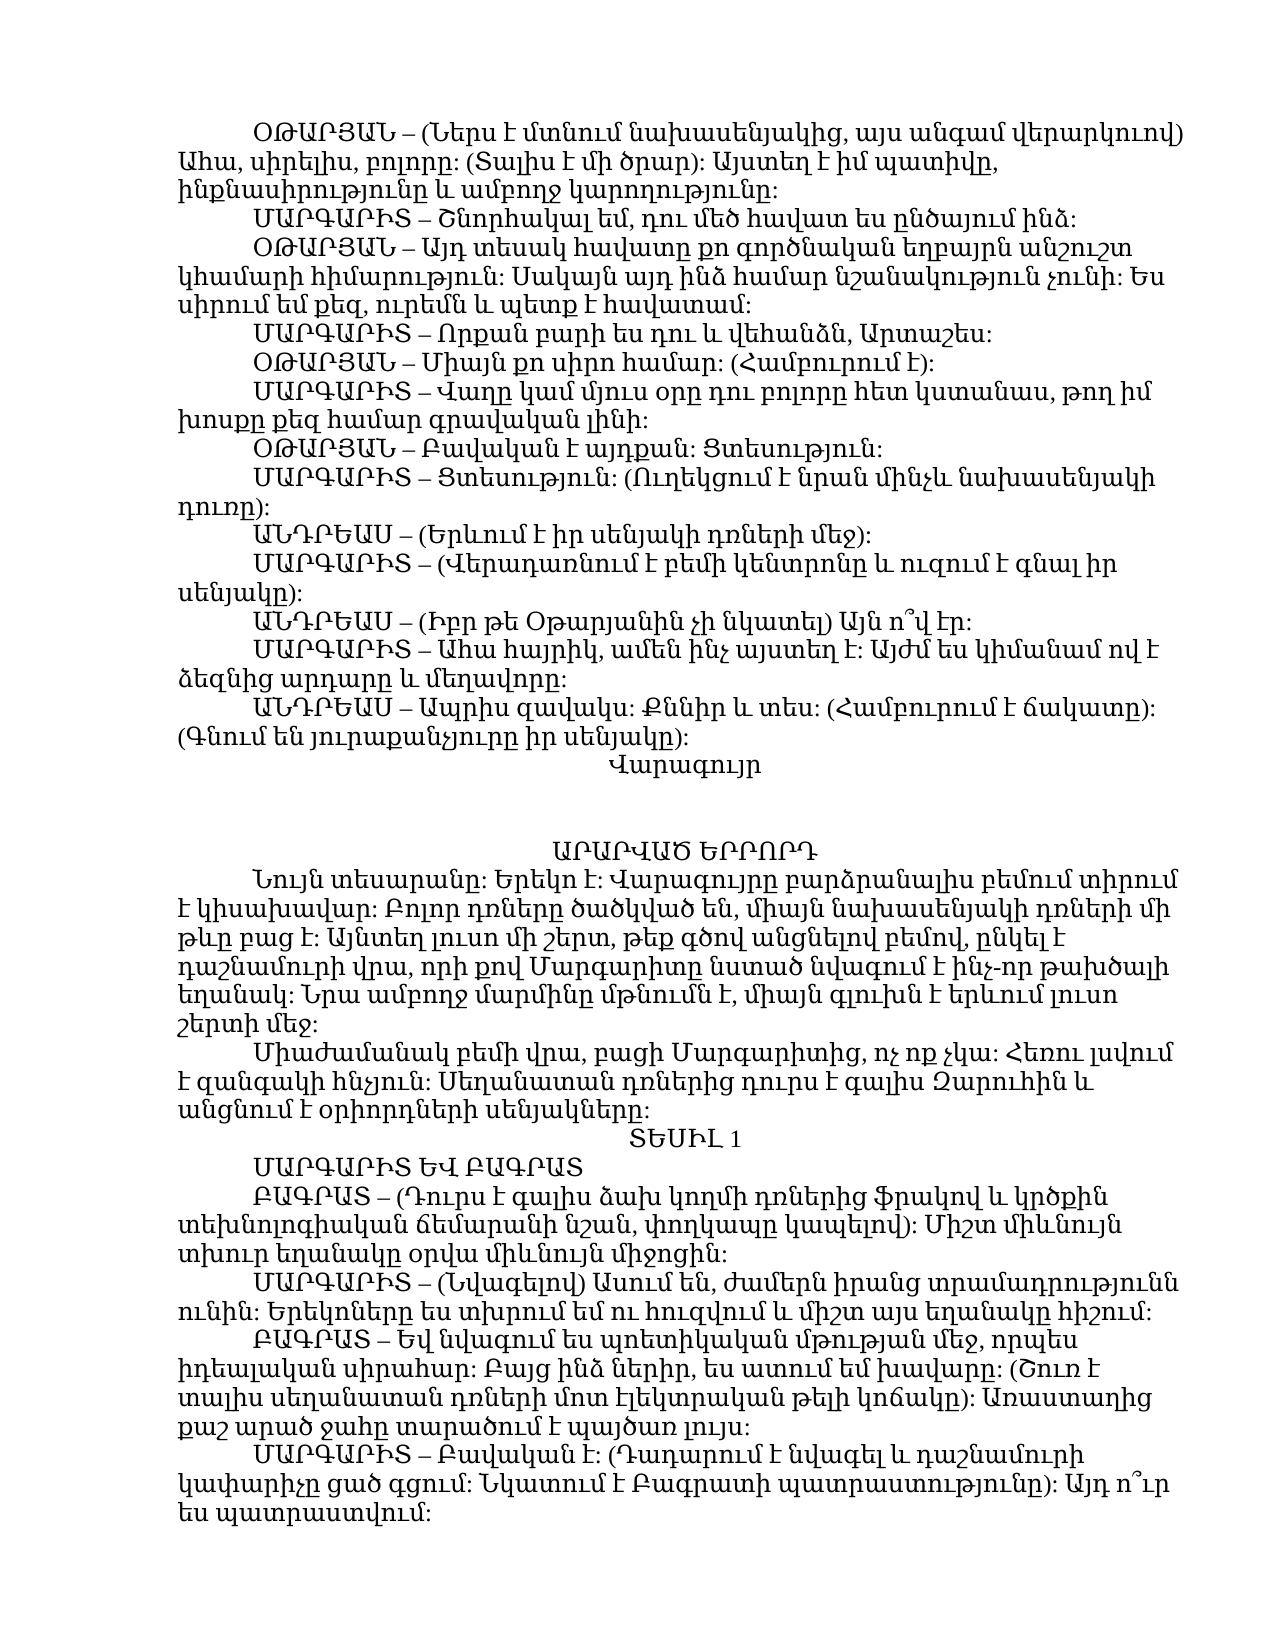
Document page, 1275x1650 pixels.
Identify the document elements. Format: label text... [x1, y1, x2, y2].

text ՄԱՐԳԱՐԻՏ – Ցտեսություն: (Ուղեկցում է նրան մինչև նախասենյակի դուռը): [177, 463, 1186, 521]
text ՄԱՐԳԱՐԻՏ – Ահա հայրիկ, ամեն ինչ այստեղ է: Այժմ ես կիմանամ ով է ձեզնից արդարը և մեղավորը: [177, 636, 1186, 693]
text ԱՐԱՐՎԱԾ ԵՐՐՈՐԴ [177, 837, 1186, 866]
text ՕԹԱՐՅԱՆ – (Ներս է մտնում նախասենյակից, այս անգամ վերարկուով) Ահա, սիրելիս, բոլորը: (Տալիս է մի ծրար): Այստեղ է իմ պատիվը, ինքնասիրությունը և ամբողջ կարողությունը: [177, 118, 1186, 204]
text Միաժամանակ բեմի վրա, բացի Մարգարիտից, ոչ ոք չկա: Հեռու լսվում է զանգակի հնչյուն: Սեղանատան դռներից դուրս է գալիս Զարուհին և անցնում է օրիորդների սենյակները: [177, 1038, 1186, 1124]
text ՄԱՐԳԱՐԻՏ – Որքան բարի ես դու և վեհանձն, Արտաշես: [177, 319, 1186, 348]
text ՄԱՐԳԱՐԻՏ – (Նվագելով) Ասում են, ժամերն իրանց տրամադրությունն ունին: Երեկոները ես տխրում եմ ու հուզվում և միշտ այս եղանակը հիշում: [177, 1268, 1186, 1326]
text ՄԱՐԳԱՐԻՏ – Վաղը կամ մյուս օրը դու բոլորը հետ կստանաս, թող իմ խոսքը քեզ համար գրավական լինի: [177, 377, 1186, 434]
text ՄԱՐԳԱՐԻՏ ԵՎ ԲԱԳՐԱՏ [177, 1153, 1186, 1182]
text ԱՆԴՐԵԱՍ – (Իբր թե Օթարյանին չի նկատել) Այն ո՞վ էր: [177, 607, 1186, 636]
text ՕԹԱՐՅԱՆ – Բավական է այդքան: Ցտեսություն: [177, 434, 1186, 463]
text ԱՆԴՐԵԱՍ – (Երևում է իր սենյակի դռների մեջ): [177, 521, 1186, 549]
text ՏԵՍԻԼ 1 [177, 1124, 1186, 1153]
text ԲԱԳՐԱՏ – Եվ նվագում ես պոետիկական մթության մեջ, որպես իդեալական սիրահար: Բայց ինձ ներիր, ես ատում եմ խավարը: (Շուռ է տալիս սեղանատան դռների մոտ էլեկտրական թելի կոճակը): Առաստաղից քաշ արած ջահը տարածում է պայծառ լույս: [177, 1326, 1186, 1441]
text ԱՆԴՐԵԱՍ – Ապրիս զավակս: Քննիր և տես: (Համբուրում է ճակատը): (Գնում են յուրաքանչյուրը իր սենյակը): [177, 693, 1186, 751]
text ՄԱՐԳԱՐԻՏ – (Վերադառնում է բեմի կենտրոնը և ուզում է գնալ իր սենյակը): [177, 549, 1186, 607]
text ՄԱՐԳԱՐԻՏ – Շնորհակալ եմ, դու մեծ հավատ ես ընծայում ինձ: [177, 204, 1186, 233]
text ԲԱԳՐԱՏ – (Դուրս է գալիս ձախ կողմի դռներից ֆրակով և կրծքին տեխնոլոգիական ճեմարանի նշան, փողկապը կապելով): Միշտ միևնույն տխուր եղանակը օրվա միևնույն միջոցին: [177, 1182, 1186, 1268]
text Վարագույր [177, 751, 1186, 779]
text ՄԱՐԳԱՐԻՏ – Բավական է: (Դադարում է նվագել և դաշնամուրի կափարիչը ցած գցում: Նկատում է Բագրատի պատրաստությունը): Այդ ո՞ւր ես պատրաստվում: [177, 1441, 1186, 1527]
text ՕԹԱՐՅԱՆ – Միայն քո սիրո համար: (Համբուրում է): [177, 348, 1186, 377]
text Նույն տեսարանը: Երեկո է: Վարագույրը բարձրանալիս բեմում տիրում է կիսախավար: Բոլոր դռները ծածկված են, միայն նախասենյակի դռների մի թևը բաց է: Այնտեղ լուսո մի շերտ, թեք գծով անցնելով բեմով, ընկել է դաշնամուրի վրա, որի քով Մարգարիտը նստած նվագում է ինչ-որ թախծալի եղանակ: Նրա ամբողջ մարմինը մթնումն է, միայն գլուխն է երևում լուսո շերտի մեջ: [177, 866, 1186, 1038]
text ՕԹԱՐՅԱՆ – Այդ տեսակ հավատը քո գործնական եղբայրն անշուշտ կհամարի հիմարություն: Սակայն այդ ինձ համար նշանակություն չունի: Ես սիրում եմ քեզ, ուրեմն և պետք է հավատամ: [177, 233, 1186, 319]
